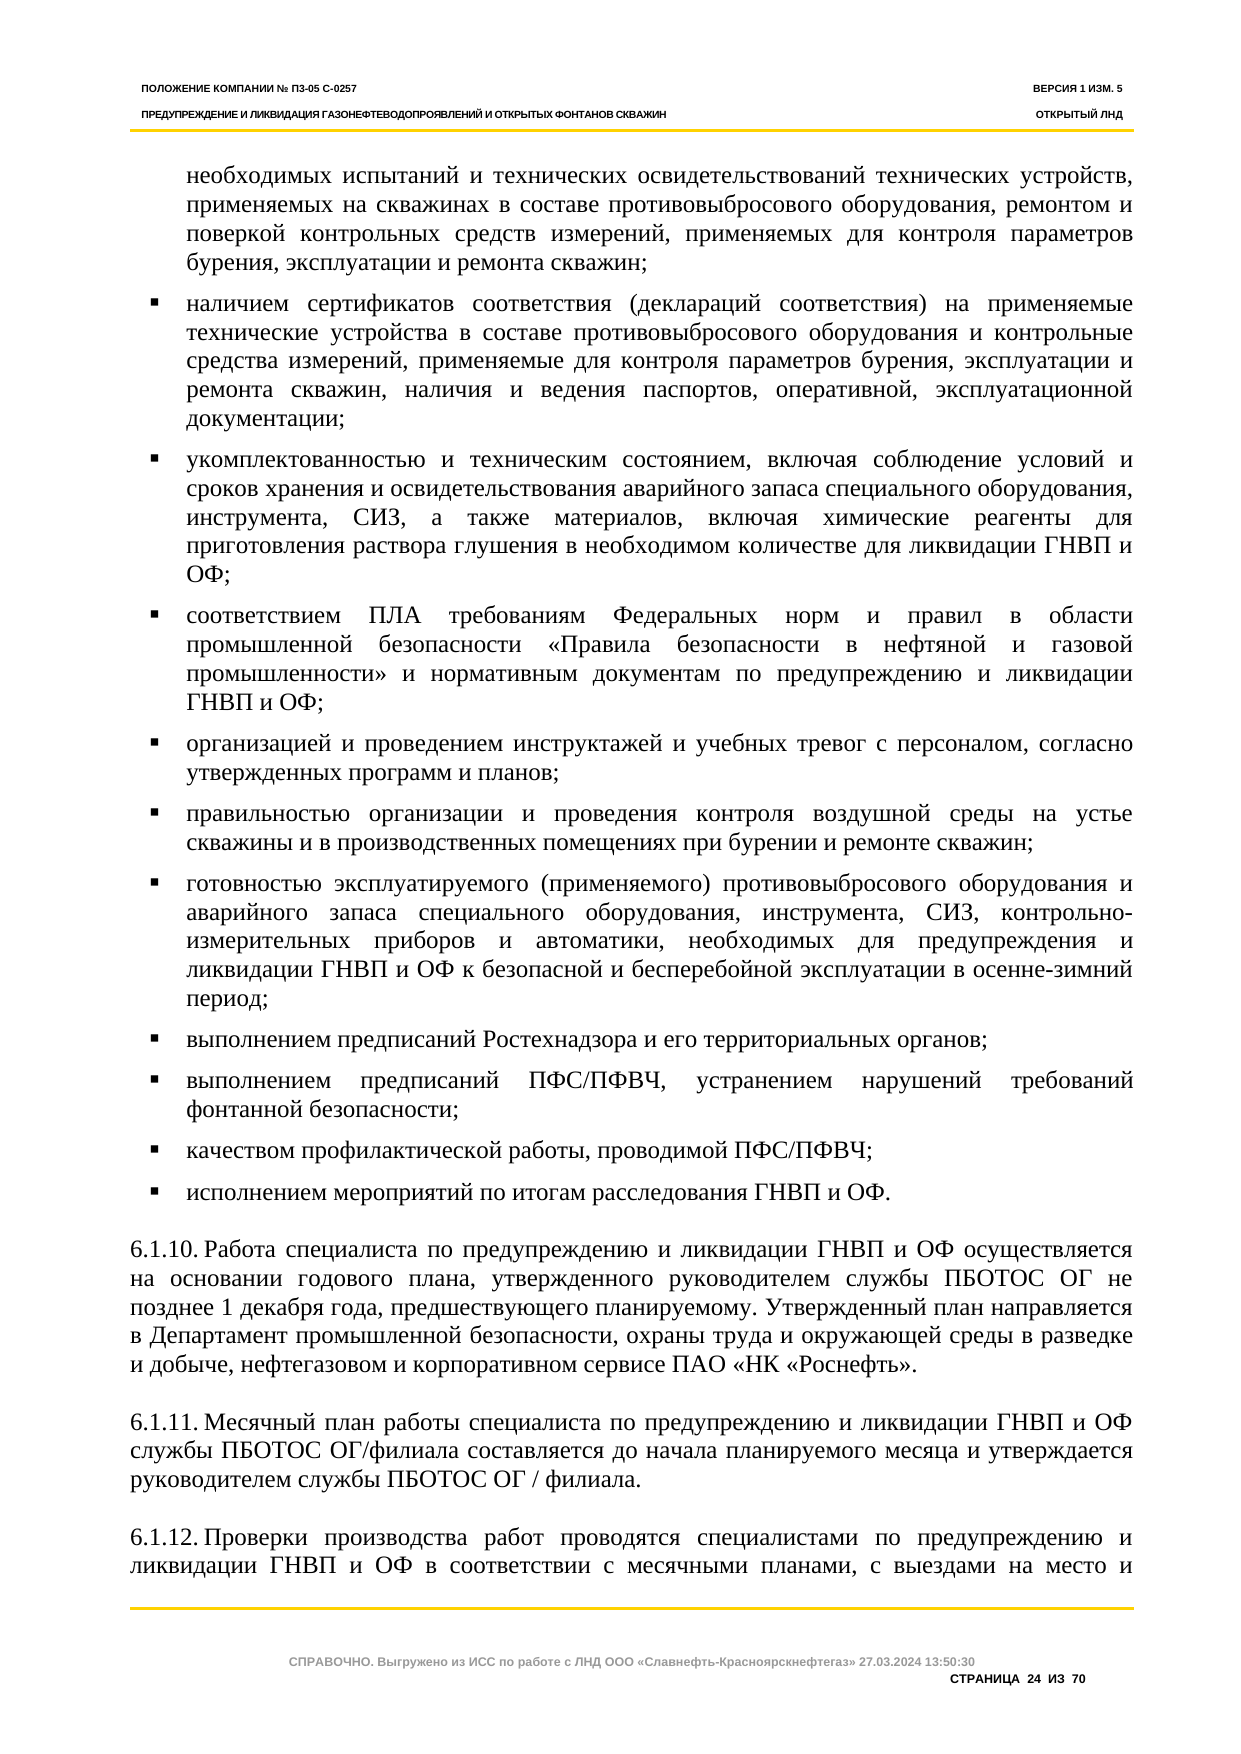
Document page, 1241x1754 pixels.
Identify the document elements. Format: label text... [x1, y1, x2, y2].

list качеством профилактической работы, проводимой ПФС/ПФВЧ; [149, 1136, 1134, 1164]
list соответствием ПЛА требованиям Федеральных норм и правил в области промышленной безопасности «Правила безопасности в нефтяной и газовой промышленности» и нормативным документам по предупреждению и ликвидации ГНВП и ОФ; [149, 601, 1134, 716]
list наличием сертификатов соответствия (деклараций соответствия) на применяемые технические устройства в составе противовыбросового оборудования и контрольные средства измерений, применяемые для контроля параметров бурения, эксплуатации и ремонта скважин, наличия и ведения паспортов, оперативной, эксплуатационной документации; [149, 288, 1134, 432]
text 6.1.10. Работа специалиста по предупреждению и ликвидации ГНВП и ОФ осуществляется на основании годового плана, утвержденного руководителем службы ПБОТОС ОГ не позднее 1 декабря года, предшествующего планируемому. Утвержденный план направляется в Департамент промышленной безопасности, охраны труда и окружающей среды в разведке и добыче, нефтегазовом и корпоративном сервисе ПАО «НК «Роснефть». [130, 1234, 1134, 1378]
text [130, 1522, 1134, 1579]
list правильностью организации и проведения контроля воздушной среды на устье скважины и в производственных помещениях при бурении и ремонте скважин; [149, 798, 1134, 856]
list укомплектованностью и техническим состоянием, включая соблюдение условий и сроков хранения и освидетельствования аварийного запаса специального оборудования, инструмента, СИЗ, а также материалов, включая химические реагенты для приготовления раствора глушения в необходимом количестве для ликвидации ГНВП и ОФ; [149, 444, 1134, 588]
list готовностью эксплуатируемого (применяемого) противовыбросового оборудования и аварийного запаса специального оборудования, инструмента, СИЗ, контрольно-измерительных приборов и автоматики, необходимых для предупреждения и ликвидации ГНВП и ОФ к безопасной и бесперебойной эксплуатации в осенне-зимний период; [149, 868, 1134, 1012]
list исполнением мероприятий по итогам расследования ГНВП и ОФ. [149, 1177, 1134, 1206]
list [149, 161, 1134, 276]
list выполнением предписаний ПФС/ПФВЧ, устранением нарушений требований фонтанной безопасности; [149, 1066, 1134, 1123]
list организацией и проведением инструктажей и учебных тревог с персоналом, согласно утвержденных программ и планов; [149, 728, 1134, 786]
list выполнением предписаний Ростехнадзора и его территориальных органов; [149, 1024, 1134, 1053]
text 6.1.11. Месячный план работы специалиста по предупреждению и ликвидации ГНВП и ОФ службы ПБОТОС ОГ/филиала составляется до начала планируемого месяца и утверждается руководителем службы ПБОТОС ОГ / филиала. [130, 1407, 1134, 1493]
